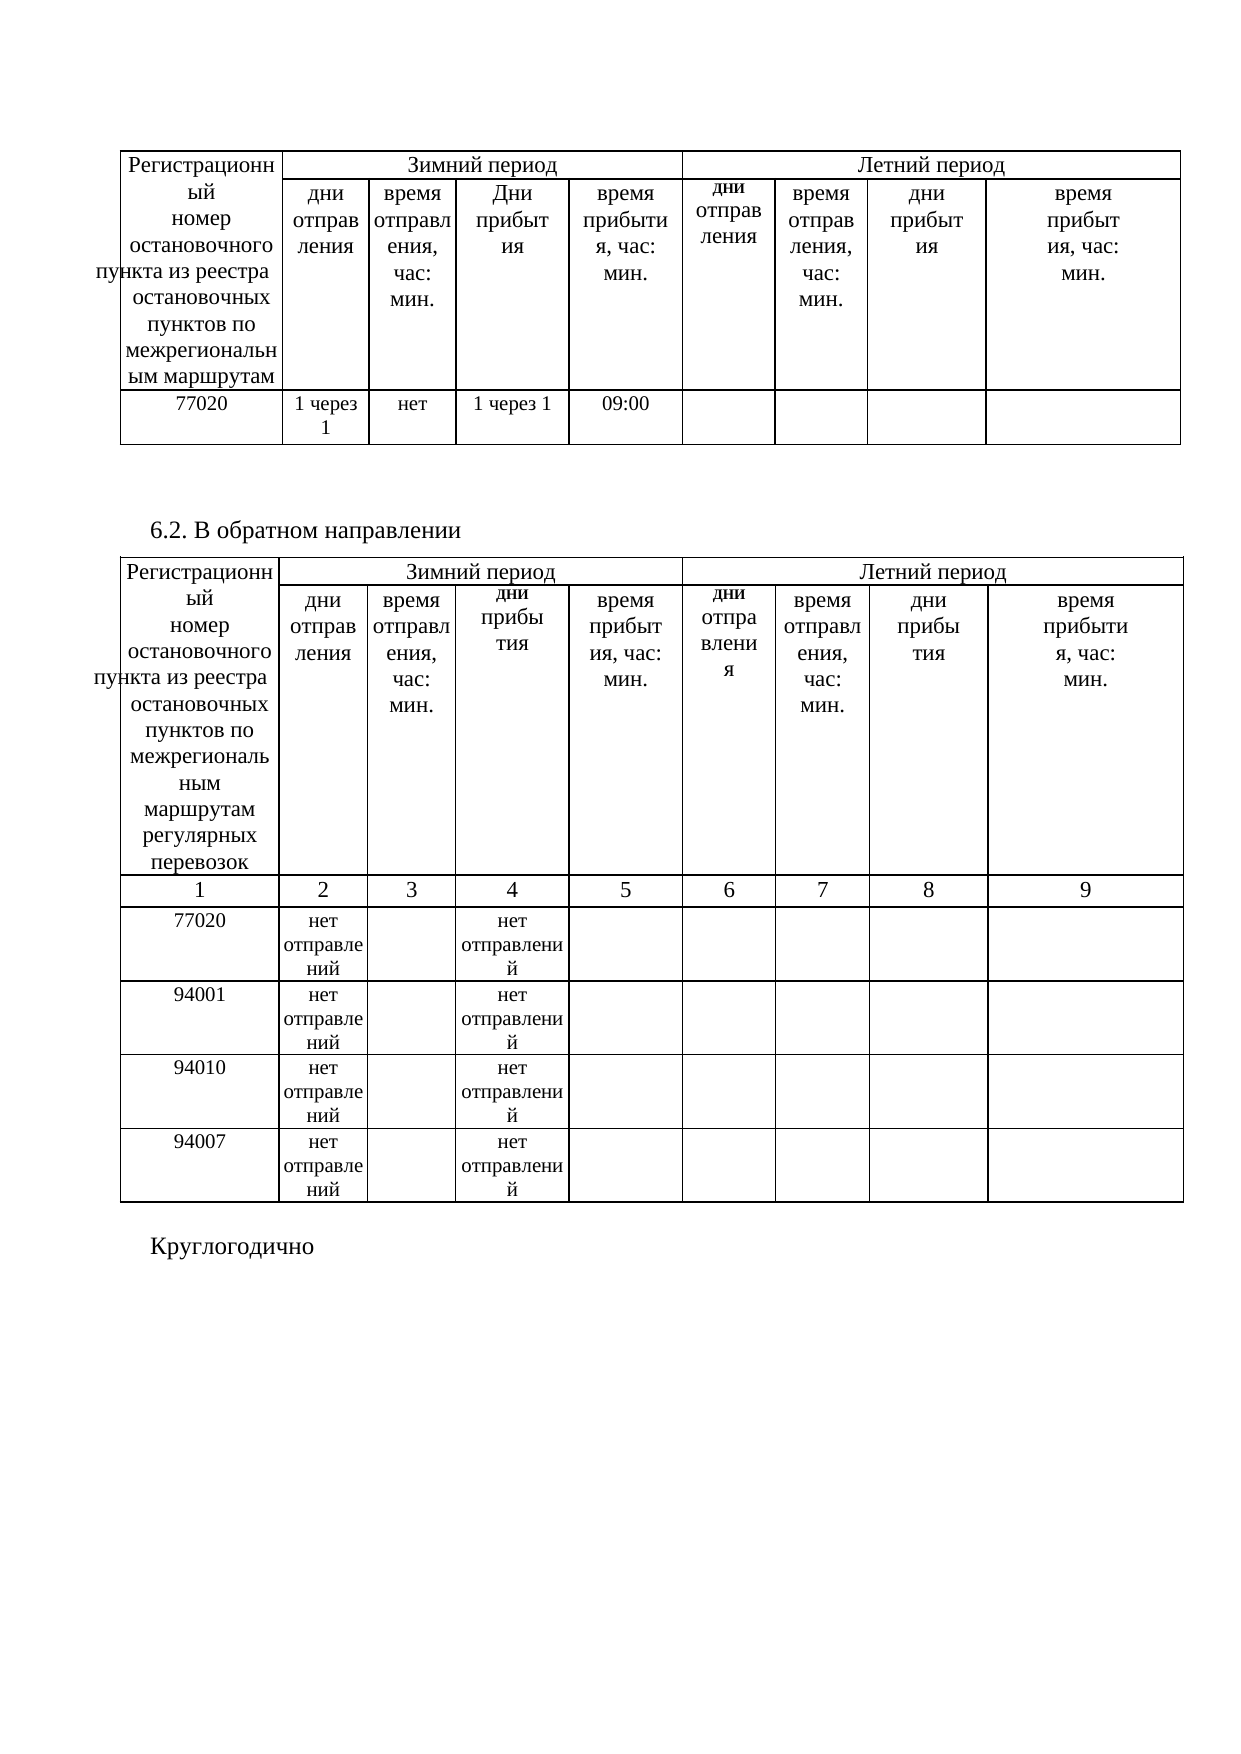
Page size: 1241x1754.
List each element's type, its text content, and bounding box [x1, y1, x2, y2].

table_cell нет отправлений [456, 908, 568, 980]
table_cell время отправл ения, час: мин. [776, 586, 869, 874]
text 6.2. В обратном направлении [150, 515, 1090, 544]
table_cell [368, 982, 455, 1054]
table_cell ДНИ отправ ления [683, 180, 774, 389]
table_cell [987, 391, 1180, 444]
table_cell время отправл ения, час: мин. [370, 180, 455, 389]
table_cell нет отправлений [280, 1055, 367, 1127]
table_cell [776, 1055, 869, 1127]
table_cell [870, 1055, 987, 1127]
table_cell [989, 908, 1183, 980]
table_cell 94010 [121, 1055, 278, 1127]
table_cell 7 [776, 876, 869, 906]
table_cell [570, 908, 682, 980]
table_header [121, 152, 282, 389]
table_cell 1 через 1 [283, 391, 368, 444]
table_cell дни отправ ления [283, 180, 368, 389]
table_cell нет отправлений [280, 1129, 367, 1201]
table_cell [776, 908, 869, 980]
table_cell 5 [570, 876, 682, 906]
table_cell [776, 391, 867, 444]
table_header Летний период [683, 558, 1183, 584]
table_cell [870, 1129, 987, 1201]
table_cell [870, 982, 987, 1054]
table_header Зимний период [280, 558, 682, 584]
table_cell ДНИ отпра влени я [683, 586, 775, 874]
table_cell [989, 982, 1183, 1054]
table_cell 3 [368, 876, 455, 906]
table_cell 77020 [121, 908, 278, 980]
text Круглогодично [150, 1231, 1090, 1260]
table_cell [868, 391, 985, 444]
table_cell [776, 982, 869, 1054]
table_cell [368, 1055, 455, 1127]
table_cell [368, 1129, 455, 1201]
table_header Зимний период [283, 152, 682, 178]
table_header Регистрационный номер остановочного пункта из реестра остановочных пунктов по межрегиональным маршрутам регулярных перевозок [121, 558, 278, 874]
table_cell [570, 1129, 682, 1201]
table_cell [683, 391, 774, 444]
table_cell время прибыти я, час: мин. [989, 586, 1183, 874]
table_cell [570, 1055, 682, 1127]
table_cell 1 [121, 876, 278, 906]
table_cell 4 [456, 876, 568, 906]
table_cell нет [370, 391, 455, 444]
table_cell [683, 982, 775, 1054]
table_cell 6 [683, 876, 775, 906]
table_cell ДНИ прибы тия [456, 586, 568, 874]
table_cell [989, 1129, 1183, 1201]
table_cell [368, 908, 455, 980]
table_cell [683, 908, 775, 980]
table_cell время прибыт ия, час: мин. [987, 180, 1180, 389]
table_cell 09:00 [570, 391, 682, 444]
table_cell 77020 [121, 391, 282, 444]
table_cell дни прибы тия [870, 586, 987, 874]
table_cell нет отправлений [456, 982, 568, 1054]
table_cell дни отправ ления [280, 586, 367, 874]
table_cell 94007 [121, 1129, 278, 1201]
table_cell 8 [870, 876, 987, 906]
table_cell 1 через 1 [457, 391, 568, 444]
table_cell нет отправлений [280, 982, 367, 1054]
table_cell 9 [989, 876, 1183, 906]
table_cell [870, 908, 987, 980]
table_cell нет отправлений [456, 1129, 568, 1201]
table_header Летний период [683, 152, 1180, 178]
table_cell нет отправлений [456, 1055, 568, 1127]
table_cell 2 [280, 876, 367, 906]
table_cell [683, 1055, 775, 1127]
table_cell время отправл ения, час: мин. [368, 586, 455, 874]
table_cell Дни прибыт ия [457, 180, 568, 389]
table_cell [570, 982, 682, 1054]
table_cell нет отправлений [280, 908, 367, 980]
table_cell 94001 [121, 982, 278, 1054]
table_cell [683, 1129, 775, 1201]
table_cell [776, 1129, 869, 1201]
table_cell время отправ ления, час: мин. [776, 180, 867, 389]
table_cell время прибыт ия, час: мин. [570, 586, 682, 874]
table_cell [989, 1055, 1183, 1127]
table_cell время прибыти я, час: мин. [570, 180, 682, 389]
table_cell дни прибыт ия [868, 180, 985, 389]
